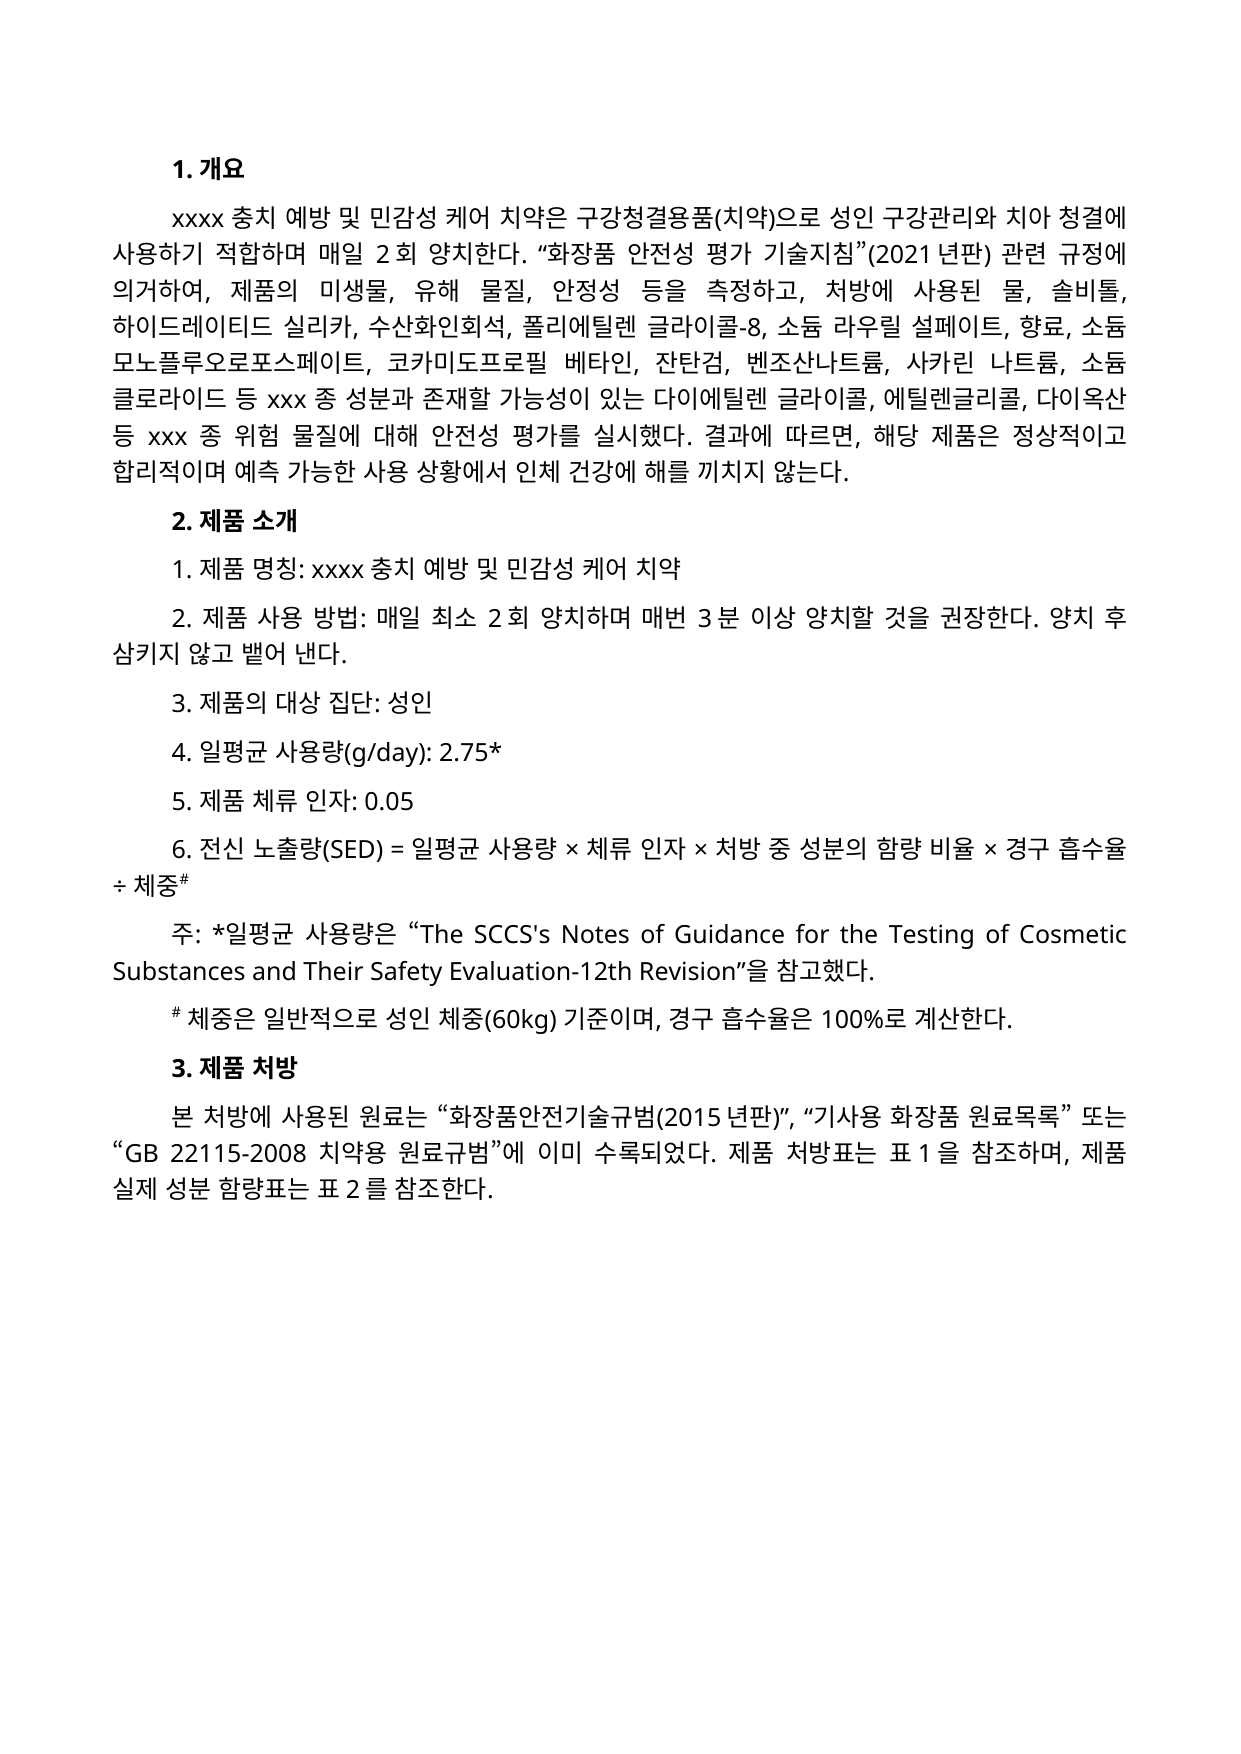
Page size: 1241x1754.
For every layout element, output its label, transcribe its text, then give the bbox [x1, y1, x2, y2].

text 본 처방에 사용된 원료는 “화장품안전기술규범(2015년판)”, “기사용 화장품 원료목록” 또는 “GB 22115-2008 치약용 원료규범”에 이미 수록되었다. 제품 처방표는 표1을 참조하며, 제품 실제 성분 함량표는 표2를 참조한다. [112, 1097, 1128, 1206]
text 5. 제품 체류 인자: 0.05 [112, 781, 1128, 817]
text 주: *일평균 사용량은 “The SCCS's Notes of Guidance for the Testing of Cosmetic Substances and Their Safety Evaluation-12th Revision”을 참고했다. [112, 915, 1128, 987]
list 제품 처방 [112, 1049, 1128, 1085]
list 제품 소개 [112, 501, 1128, 537]
text 6. 전신 노출량(SED) = 일평균 사용량 × 체류 인자 × 처방 중 성분의 함량 비율 × 경구 흡수율 ÷ 체중# [112, 830, 1128, 902]
text # 체중은 일반적으로 성인 체중(60kg) 기준이며, 경구 흡수율은 100%로 계산한다. [112, 1000, 1128, 1036]
text 2. 제품 사용 방법: 매일 최소 2회 양치하며 매번 3분 이상 양치할 것을 권장한다. 양치 후 삼키지 않고 뱉어 낸다. [112, 599, 1128, 671]
text 1. 제품 명칭: xxxx 충치 예방 및 민감성 케어 치약 [112, 550, 1128, 586]
list 개요 [112, 150, 1128, 186]
text 3. 제품의 대상 집단: 성인 [112, 684, 1128, 720]
text 4. 일평균 사용량(g/day): 2.75* [112, 732, 1128, 769]
text xxxx 충치 예방 및 민감성 케어 치약은 구강청결용품(치약)으로 성인 구강관리와 치아 청결에 사용하기 적합하며 매일 2회 양치한다. “화장품 안전성 평가 기술지침”(2021년판) 관련 규정에 의거하여, 제품의 미생물, 유해 물질, 안정성 등을 측정하고, 처방에 사용된 물, 솔비톨, 하이드레이티드 실리카, 수산화인회석, 폴리에틸렌 글라이콜-8, 소듐 라우릴 설페이트, 향료, 소듐 모노플루오로포스페이트, 코카미도프로필 베타인, 잔탄검, 벤조산나트륨, 사카린 나트륨, 소듐 클로라이드 등 xxx 종 성분과 존재할 가능성이 있는 다이에틸렌 글라이콜, 에틸렌글리콜, 다이옥산 등 xxx 종 위험 물질에 대해 안전성 평가를 실시했다. 결과에 따르면, 해당 제품은 정상적이고 합리적이며 예측 가능한 사용 상황에서 인체 건강에 해를 끼치지 않는다. [112, 199, 1128, 489]
